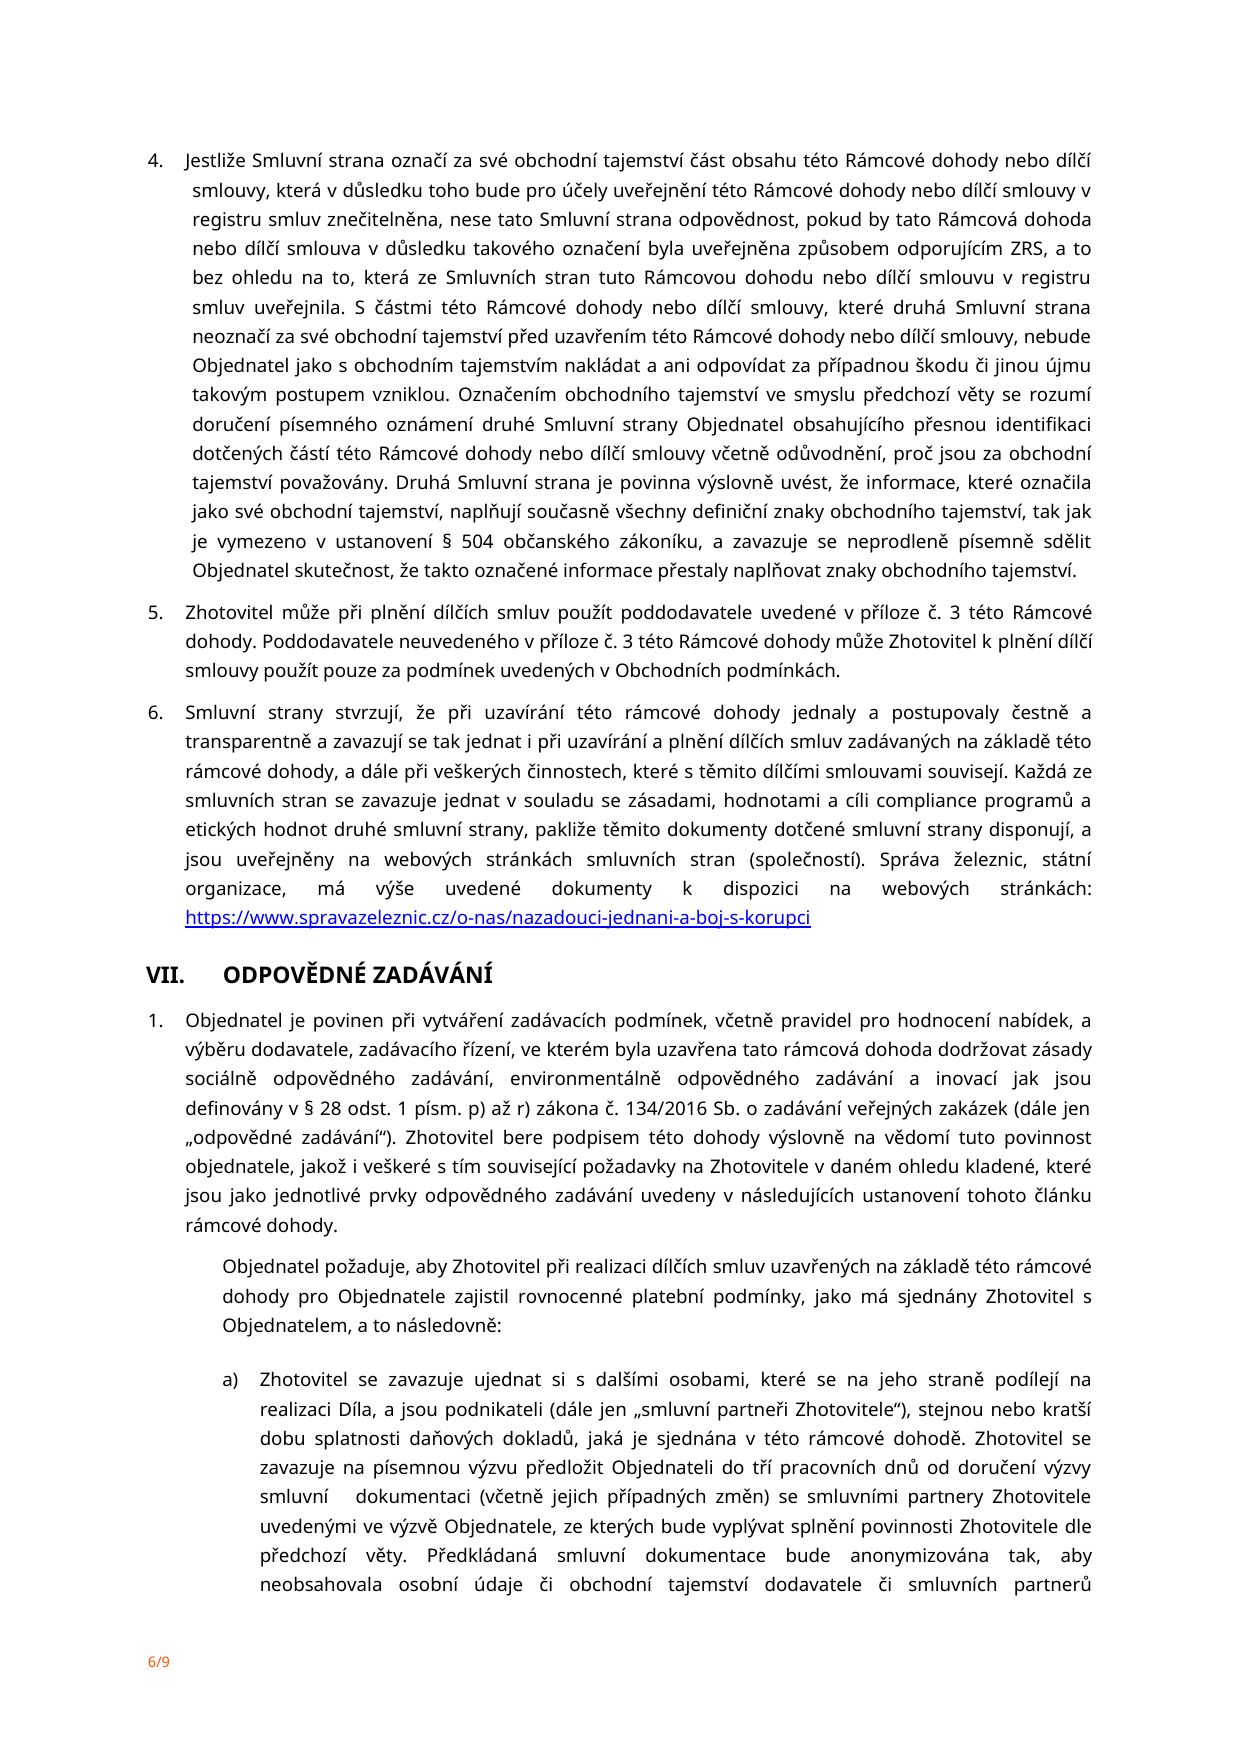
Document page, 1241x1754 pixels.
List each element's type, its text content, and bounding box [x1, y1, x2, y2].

list Zhotovitel může při plnění dílčích smluv použít poddodavatele uvedené v příloze č. 3 této Rámcové dohody. Poddodavatele neuvedeného v příloze č. 3 této Rámcové dohody může Zhotovitel k plnění dílčí smlouvy použít pouze za podmínek uvedených v Obchodních podmínkách. [148, 599, 1093, 683]
list Smluvní strany stvrzují, že při uzavírání této rámcové dohody jednaly a postupovaly čestně a transparentně a zavazují se tak jednat i při uzavírání a plnění dílčích smluv zadávaných na základě této rámcové dohody, a dále při veškerých činnostech, které s těmito dílčími smlouvami souvisejí. Každá ze smluvních stran se zavazuje jednat v souladu se zásadami, hodnotami a cíli compliance programů a etických hodnot druhé smluvní strany, pakliže těmito dokumenty dotčené smluvní strany disponují, a jsou uveřejněny na webových stránkách smluvních stran (společností). Správa železnic, státní organizace, má výše uvedené dokumenty k dispozici na webových stránkách: https://www.spravazeleznic.cz/o-nas/nazadouci-jednani-a-boj-s-korupci [148, 699, 1093, 930]
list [222, 1367, 1093, 1597]
list ODPOVĚDNÉ ZADÁVÁNÍ [185, 959, 1093, 990]
list Objednatel je povinen při vytváření zadávacích podmínek, včetně pravidel pro hodnocení nabídek, a výběru dodavatele, zadávacího řízení, ve kterém byla uzavřena tato rámcová dohoda dodržovat zásady sociálně odpovědného zadávání, environmentálně odpovědného zadávání a inovací jak jsou definovány v § 28 odst. 1 písm. p) až r) zákona č. 134/2016 Sb. o zadávání veřejných zakázek (dále jen „odpovědné zadávání“). Zhotovitel bere podpisem této dohody výslovně na vědomí tuto povinnost objednatele, jakož i veškeré s tím související požadavky na Zhotovitele v daném ohledu kladené, které jsou jako jednotlivé prvky odpovědného zadávání uvedeny v následujících ustanovení tohoto článku rámcové dohody. [148, 1007, 1093, 1237]
list Jestliže Smluvní strana označí za své obchodní tajemství část obsahu této Rámcové dohody nebo dílčí smlouvy, která v důsledku toho bude pro účely uveřejnění této Rámcové dohody nebo dílčí smlouvy v registru smluv znečitelněna, nese tato Smluvní strana odpovědnost, pokud by tato Rámcová dohoda nebo dílčí smlouva v důsledku takového označení byla uveřejněna způsobem odporujícím ZRS, a to bez ohledu na to, která ze Smluvních stran tuto Rámcovou dohodu nebo dílčí smlouvu v registru smluv uveřejnila. S částmi této Rámcové dohody nebo dílčí smlouvy, které druhá Smluvní strana neoznačí za své obchodní tajemství před uzavřením této Rámcové dohody nebo dílčí smlouvy, nebude Objednatel jako s obchodním tajemstvím nakládat a ani odpovídat za případnou škodu či jinou újmu takovým postupem vzniklou. Označením obchodního tajemství ve smyslu předchozí věty se rozumí doručení písemného oznámení druhé Smluvní strany Objednatel obsahujícího přesnou identifikaci dotčených částí této Rámcové dohody nebo dílčí smlouvy včetně odůvodnění, proč jsou za obchodní tajemství považovány. Druhá Smluvní strana je povinna výslovně uvést, že informace, které označila jako své obchodní tajemství, naplňují současně všechny definiční znaky obchodního tajemství, tak jak je vymezeno v ustanovení § 504 občanského zákoníku, a zavazuje se neprodleně písemně sdělit Objednatel skutečnost, že takto označené informace přestaly naplňovat znaky obchodního tajemství. [148, 148, 1093, 583]
text Objednatel požaduje, aby Zhotovitel při realizaci dílčích smluv uzavřených na základě této rámcové dohody pro Objednatele zajistil rovnocenné platební podmínky, jako má sjednány Zhotovitel s Objednatelem, a to následovně: [222, 1254, 1093, 1338]
